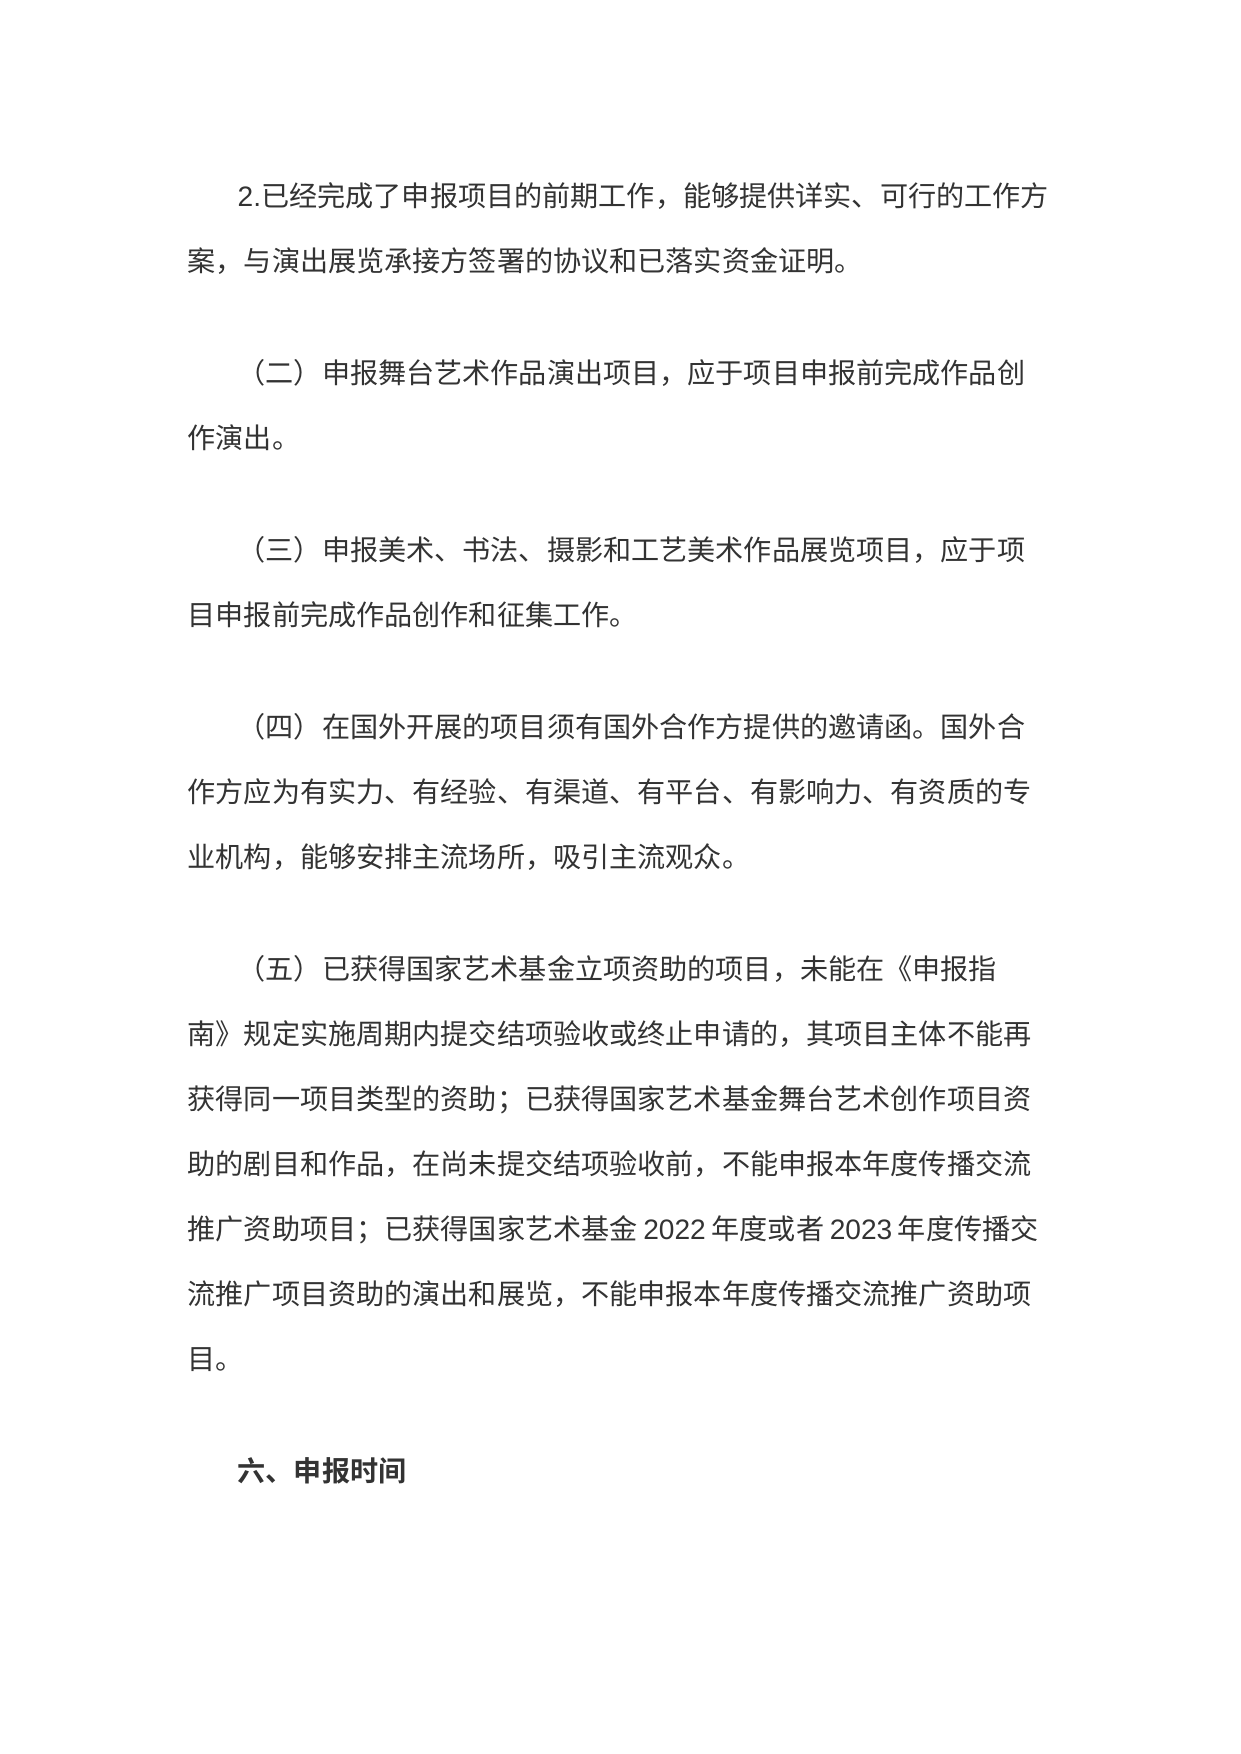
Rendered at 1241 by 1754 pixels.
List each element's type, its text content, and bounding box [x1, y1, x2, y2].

text 六、申报时间 [187, 1436, 1053, 1501]
text （三）申报美术、书法、摄影和工艺美术作品展览项目，应于项目申报前完成作品创作和征集工作。 [187, 516, 1053, 646]
text 2.已经完成了申报项目的前期工作，能够提供详实、可行的工作方案，与演出展览承接方签署的协议和已落实资金证明。 [187, 162, 1053, 292]
text （五）已获得国家艺术基金立项资助的项目，未能在《申报指南》规定实施周期内提交结项验收或终止申请的，其项目主体不能再获得同一项目类型的资助；已获得国家艺术基金舞台艺术创作项目资助的剧目和作品，在尚未提交结项验收前，不能申报本年度传播交流推广资助项目；已获得国家艺术基金2022年度或者2023年度传播交流推广项目资助的演出和展览，不能申报本年度传播交流推广资助项目。 [187, 934, 1053, 1389]
text （二）申报舞台艺术作品演出项目，应于项目申报前完成作品创作演出。 [187, 339, 1053, 469]
text （四）在国外开展的项目须有国外合作方提供的邀请函。国外合作方应为有实力、有经验、有渠道、有平台、有影响力、有资质的专业机构，能够安排主流场所，吸引主流观众。 [187, 693, 1053, 888]
